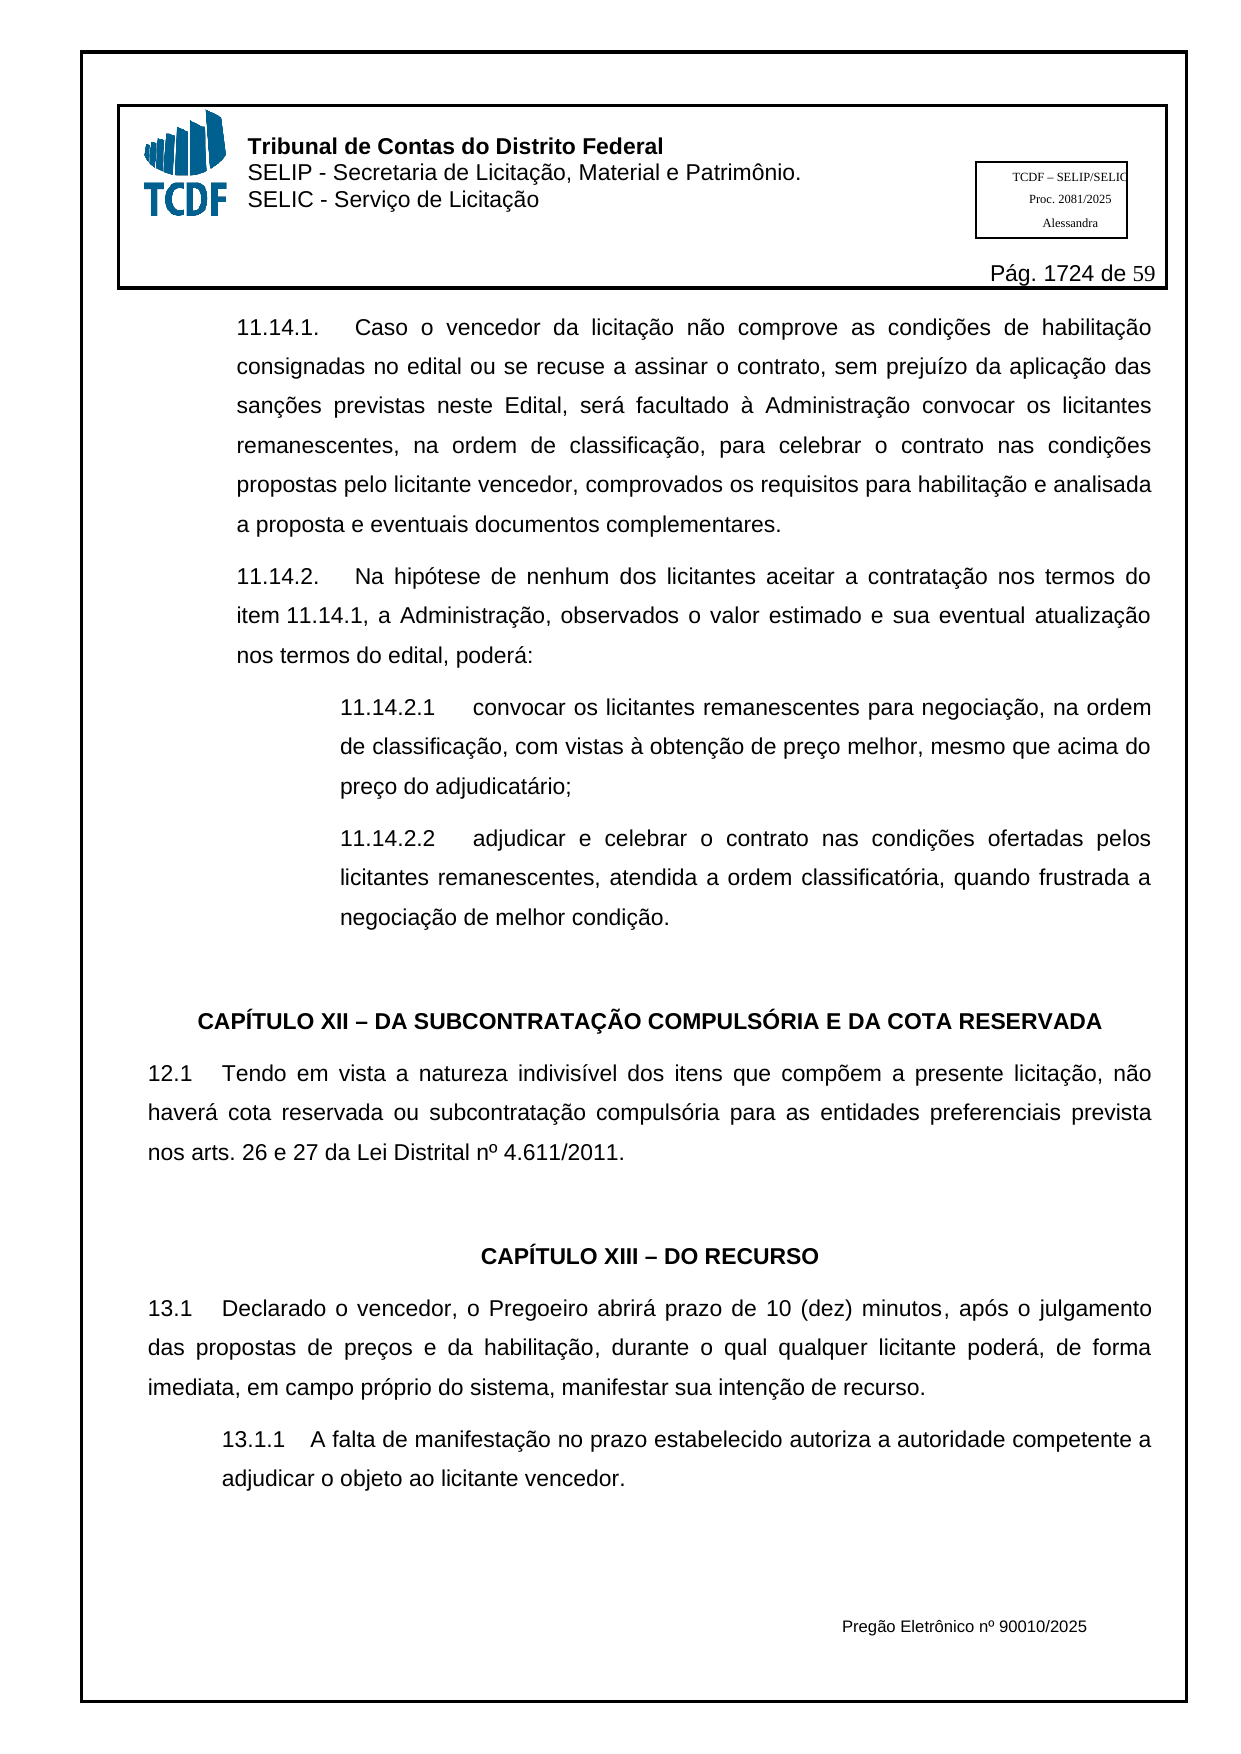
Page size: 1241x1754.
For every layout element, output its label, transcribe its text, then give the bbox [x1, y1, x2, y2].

text Capítulo XII – DA SUBCONTRATAÇÃO COMPULSÓRIA E DA COTA RESERVADA [148, 1008, 1152, 1034]
text 11.14.2. Na hipótese de nenhum dos licitantes aceitar a contratação nos termos do item 11.14.1, a Administração, observados o valor estimado e sua eventual atualização nos termos do edital, poderá: [236, 563, 1152, 668]
text 13.1 Declarado o vencedor, o Pregoeiro abrirá prazo de 10 (dez) minutos, após o julgamento das propostas de preços e da habilitação, durante o qual qualquer licitante poderá, de forma imediata, em campo próprio do sistema, manifestar sua intenção de recurso. [148, 1294, 1152, 1400]
picture [129, 107, 241, 218]
text 11.14.2.1 convocar os licitantes remanescentes para negociação, na ordem de classificação, com vistas à obtenção de preço melhor, mesmo que acima do preço do adjudicatário; [340, 694, 1152, 799]
text capítulo XIII – do RECURSO [148, 1243, 1152, 1269]
text 12.1 Tendo em vista a natureza indivisível dos itens que compõem a presente licitação, não haverá cota reservada ou subcontratação compulsória para as entidades preferenciais prevista nos arts. 26 e 27 da Lei Distrital nº 4.611/2011. [148, 1060, 1152, 1165]
text 11.14.2.2 adjudicar e celebrar o contrato nas condições ofertadas pelos licitantes remanescentes, atendida a ordem classificatória, quando frustrada a negociação de melhor condição. [340, 825, 1152, 930]
text 11.14.1. Caso o vencedor da licitação não comprove as condições de habilitação consignadas no edital ou se recuse a assinar o contrato, sem prejuízo da aplicação das sanções previstas neste Edital, será facultado à Administração convocar os licitantes remanescentes, na ordem de classificação, para celebrar o contrato nas condições propostas pelo licitante vencedor, comprovados os requisitos para habilitação e analisada a proposta e eventuais documentos complementares. [236, 313, 1152, 537]
text 13.1.1 A falta de manifestação no prazo estabelecido autoriza a autoridade competente a adjudicar o objeto ao licitante vencedor. [222, 1426, 1152, 1491]
